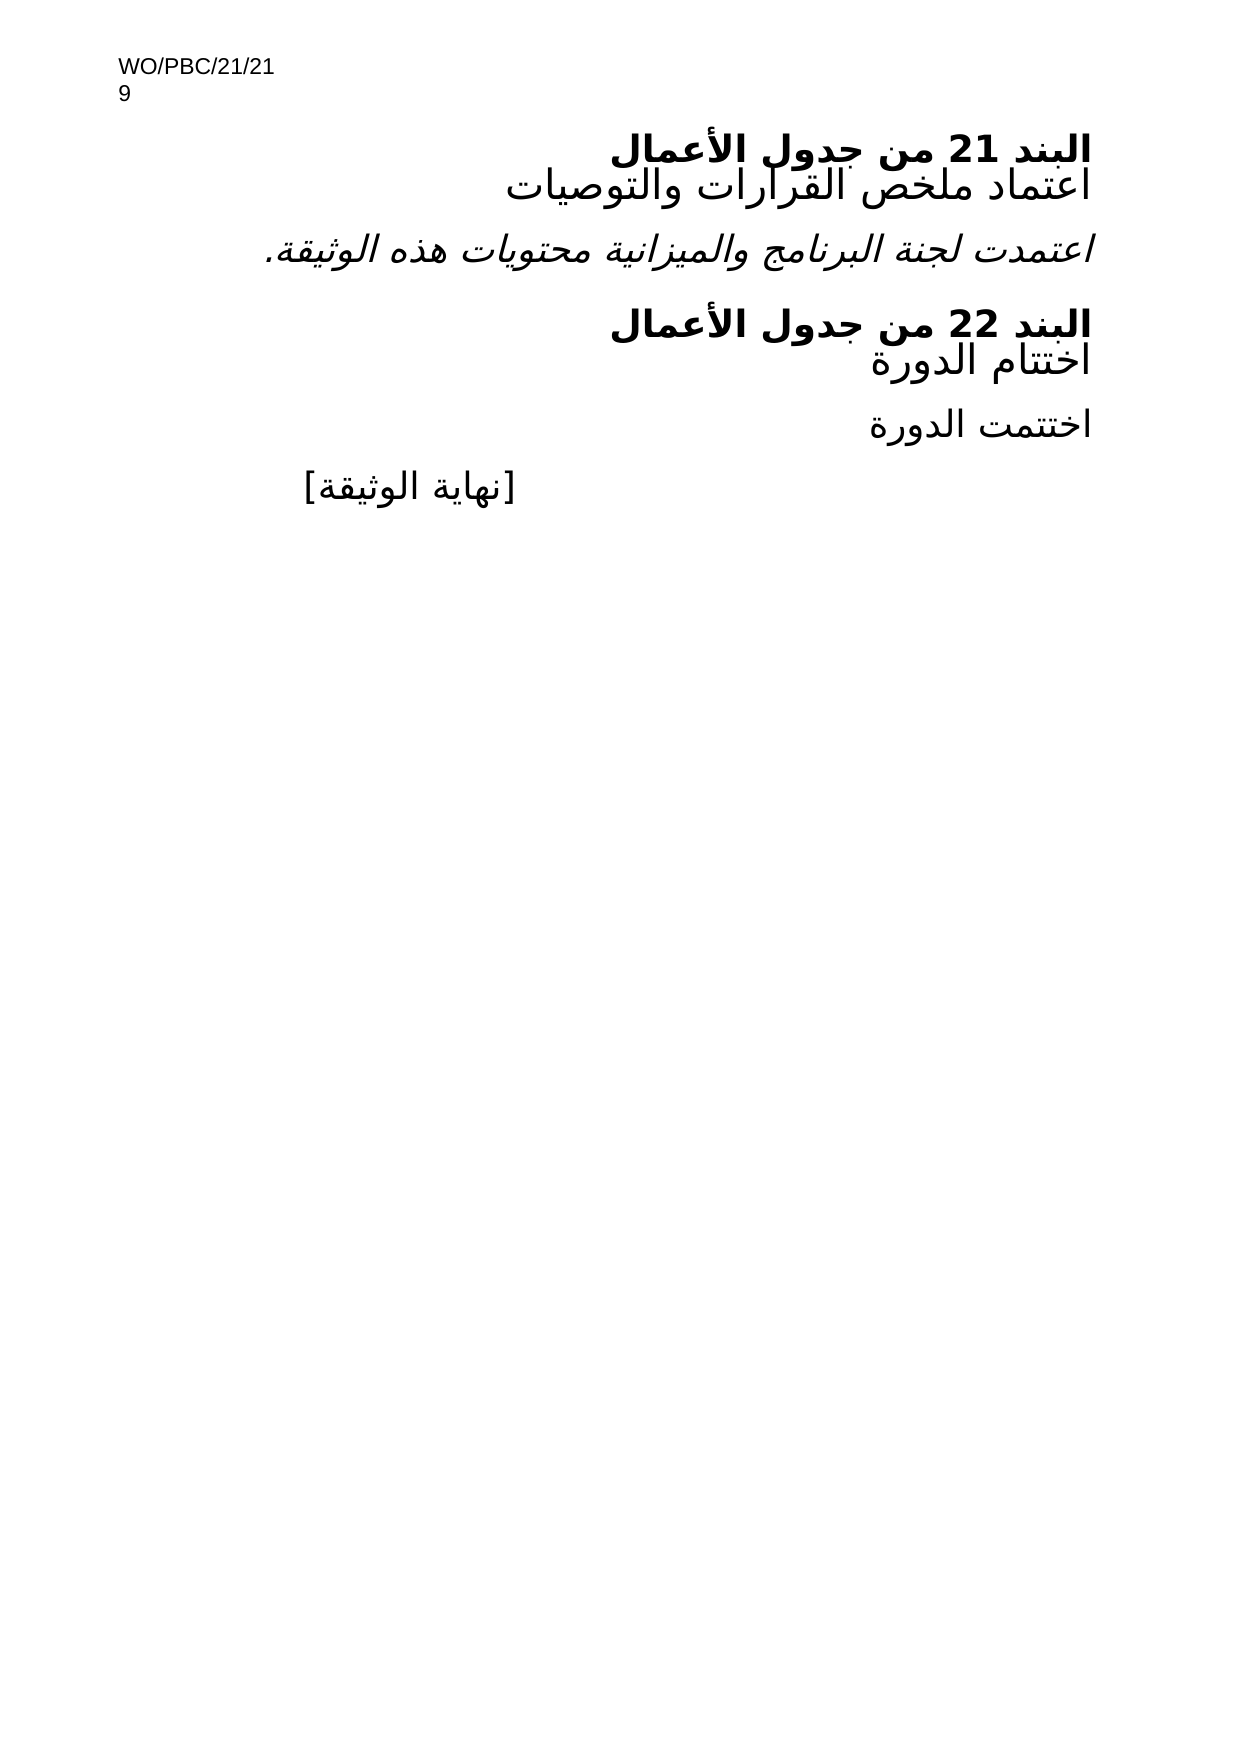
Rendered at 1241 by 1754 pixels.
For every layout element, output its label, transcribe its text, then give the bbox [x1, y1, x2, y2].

text اعتماد ملخص القرارات والتوصيات [789, 170, 943, 207]
text اعتماد ملخص القرارات والتوصيات [616, 170, 828, 207]
text اختتمت الدورة [118, 407, 1092, 445]
text [نهاية الوثيقة] [387, 470, 479, 507]
text اعتمدت لجنة البرنامج والميزانية محتويات هذه الوثيقة. [118, 232, 1092, 270]
text البند 21 من جدول الأعمال [118, 132, 1092, 170]
text اعتماد ملخص القرارات والتوصيات [881, 170, 1092, 207]
text [نهاية الوثيقة] [118, 470, 403, 507]
text البند 22 من جدول الأعمال [118, 307, 1092, 345]
text اختتام الدورة [118, 345, 1092, 382]
text [نهاية الوثيقة] [469, 470, 516, 507]
text اعتماد ملخص القرارات والتوصيات [118, 170, 644, 207]
